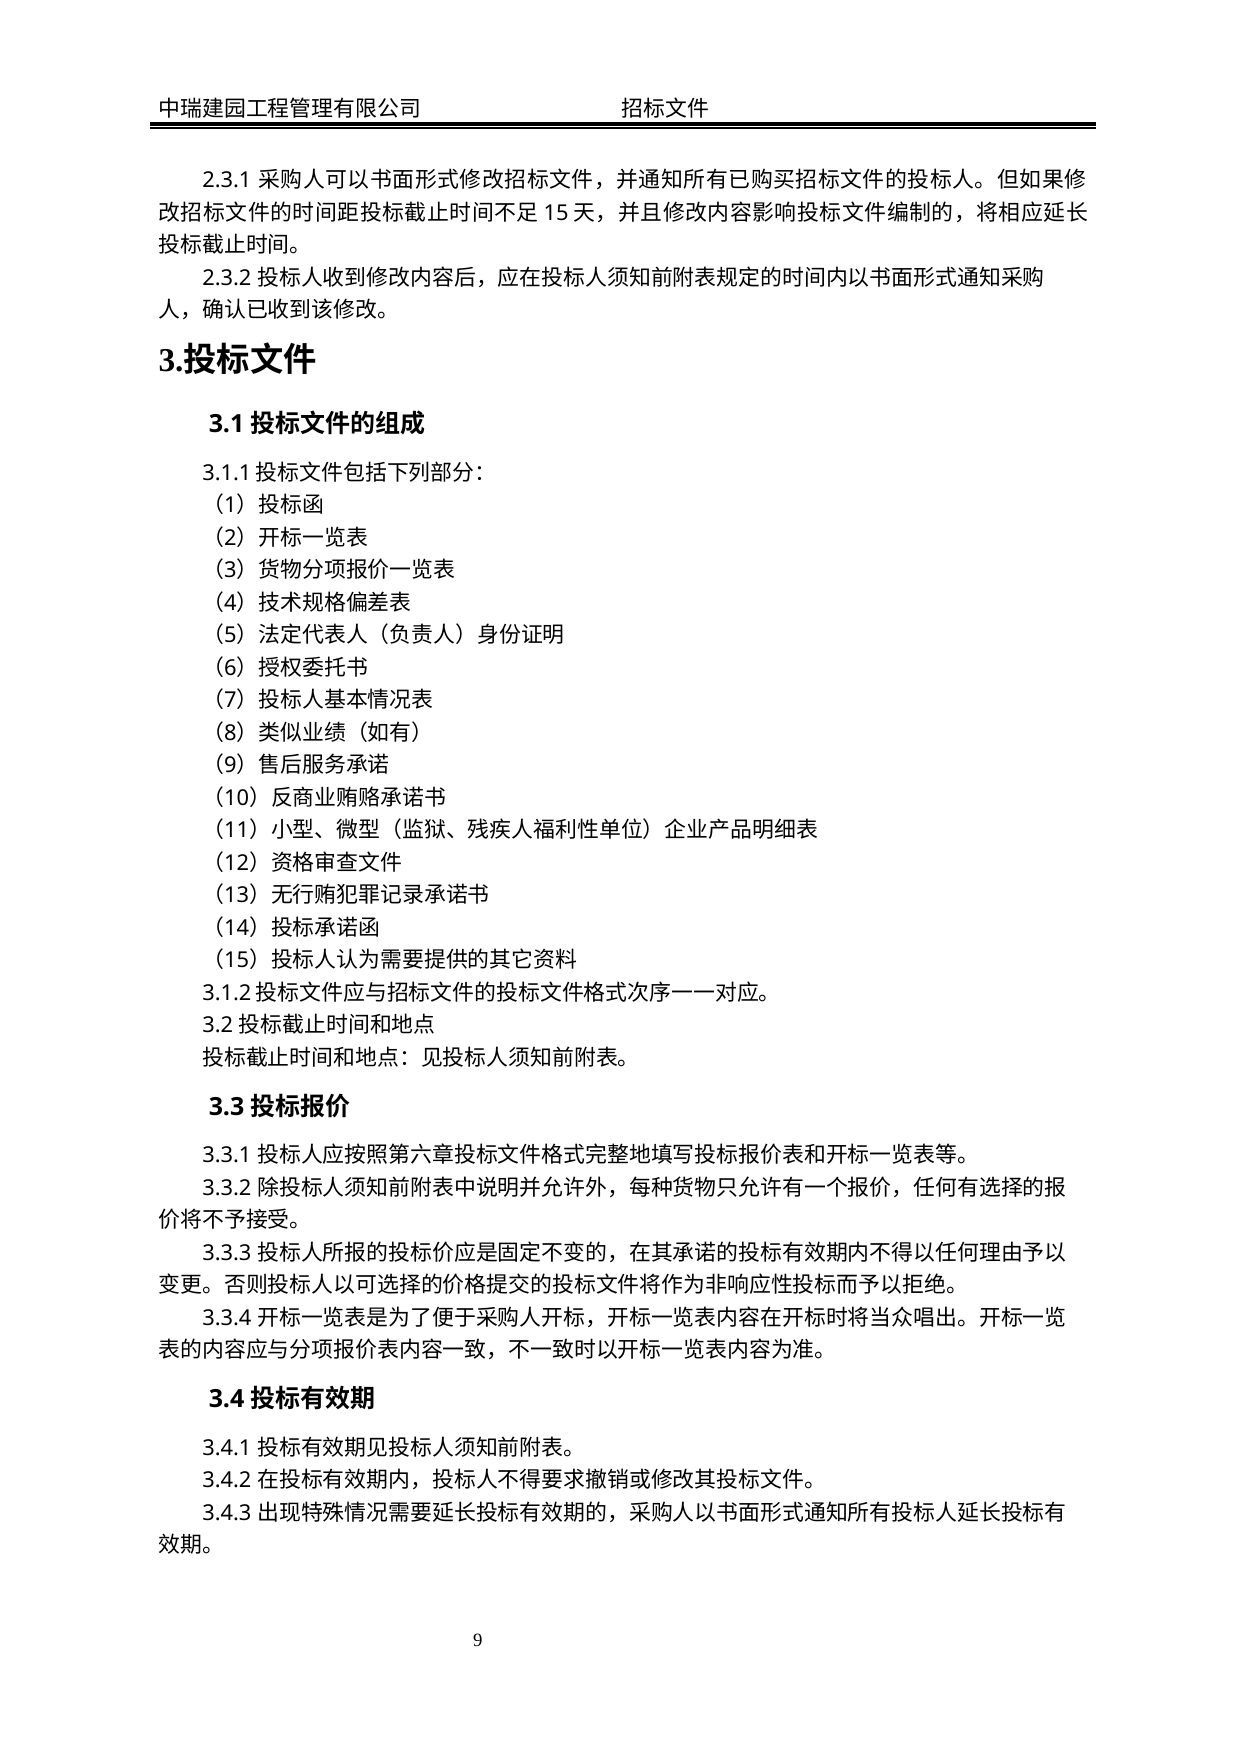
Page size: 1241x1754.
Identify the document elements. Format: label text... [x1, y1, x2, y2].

text （3）货物分项报价一览表 [158, 552, 1088, 584]
text 3.3.3 投标人所报的投标价应是固定不变的，在其承诺的投标有效期内不得以任何理由予以变更。否则投标人以可选择的价格提交的投标文件将作为非响应性投标而予以拒绝。 [158, 1234, 1088, 1299]
text （7）投标人基本情况表 [158, 682, 1088, 714]
text （14）投标承诺函 [158, 909, 1088, 942]
text （1）投标函 [158, 487, 1088, 519]
text 3.4.2 在投标有效期内，投标人不得要求撤销或修改其投标文件。 [158, 1462, 1088, 1494]
text 3.3 投标报价 [158, 1072, 1088, 1137]
text （2）开标一览表 [158, 519, 1088, 552]
text 2.3.1 采购人可以书面形式修改招标文件，并通知所有已购买招标文件的投标人。但如果修改招标文件的时间距投标截止时间不足15天，并且修改内容影响投标文件编制的，将相应延长投标截止时间。 [158, 162, 1088, 259]
text 3.3.2 除投标人须知前附表中说明并允许外，每种货物只允许有一个报价，任何有选择的报价将不予接受。 [158, 1169, 1088, 1234]
text 投标截止时间和地点：见投标人须知前附表。 [158, 1039, 1088, 1072]
text 3.2 投标截止时间和地点 [158, 1007, 1088, 1039]
text 3.1.1投标文件包括下列部分： [158, 454, 1088, 487]
text 3.3.1 投标人应按照第六章投标文件格式完整地填写投标报价表和开标一览表等。 [158, 1137, 1088, 1169]
text 3.投标文件 [158, 324, 1088, 389]
text （12）资格审查文件 [158, 844, 1088, 877]
text （13）无行贿犯罪记录承诺书 [158, 877, 1088, 909]
text （11）小型、微型（监狱、残疾人福利性单位）企业产品明细表 [158, 812, 1088, 844]
text （8）类似业绩（如有） [158, 714, 1088, 747]
text （6）授权委托书 [158, 649, 1088, 682]
text （9）售后服务承诺 [158, 747, 1088, 779]
text （10）反商业贿赂承诺书 [158, 779, 1088, 812]
text （4）技术规格偏差表 [158, 584, 1088, 617]
text 3.3.4 开标一览表是为了便于采购人开标，开标一览表内容在开标时将当众唱出。开标一览表的内容应与分项报价表内容一致，不一致时以开标一览表内容为准。 [158, 1299, 1088, 1364]
text 2.3.2 投标人收到修改内容后，应在投标人须知前附表规定的时间内以书面形式通知采购人，确认已收到该修改。 [158, 259, 1088, 324]
text 3.4 投标有效期 [158, 1364, 1088, 1429]
text 3.1.2投标文件应与招标文件的投标文件格式次序一一对应。 [158, 974, 1088, 1007]
text （5）法定代表人（负责人）身份证明 [158, 617, 1088, 649]
text 3.4.1 投标有效期见投标人须知前附表。 [158, 1429, 1088, 1462]
text （15）投标人认为需要提供的其它资料 [158, 942, 1088, 974]
text 3.4.3 出现特殊情况需要延长投标有效期的，采购人以书面形式通知所有投标人延长投标有效期。 [158, 1494, 1088, 1559]
text 3.1 投标文件的组成 [158, 389, 1088, 454]
